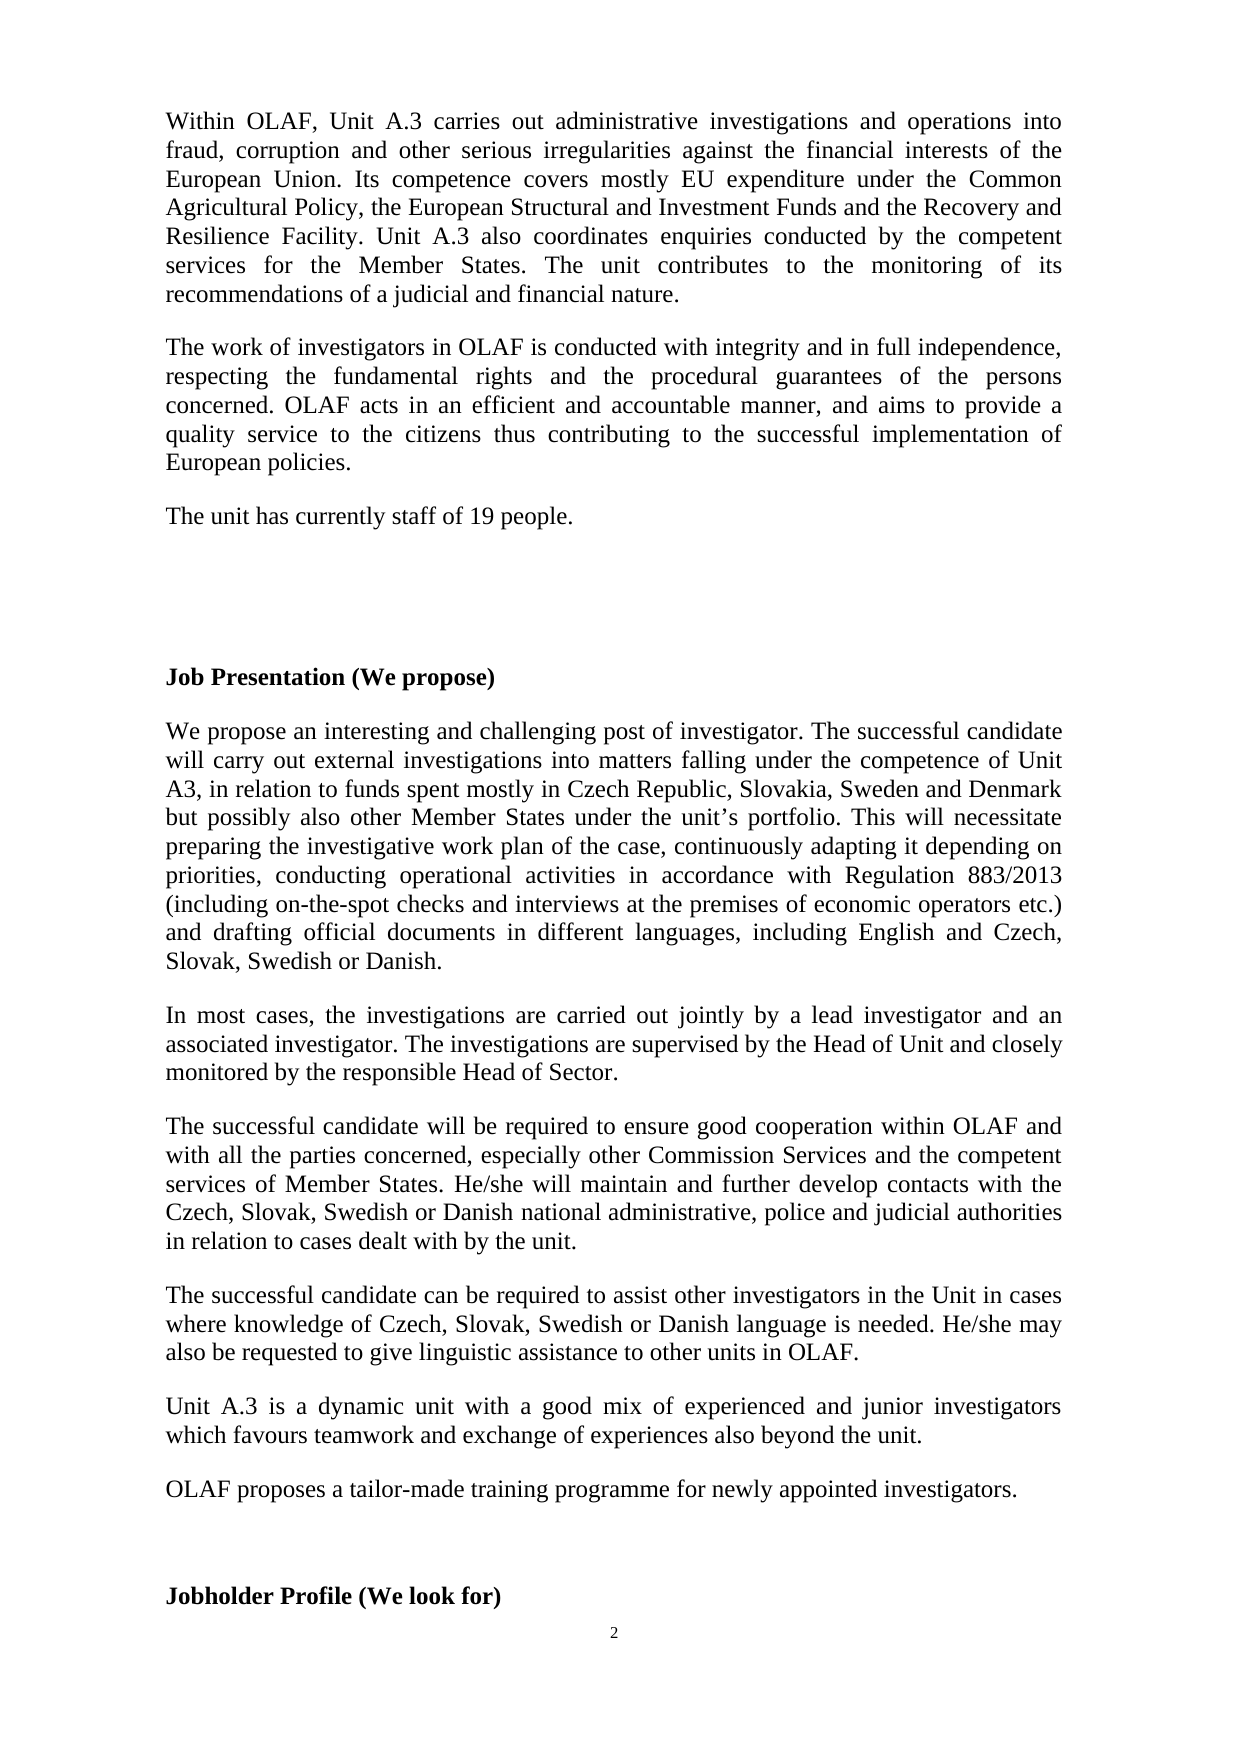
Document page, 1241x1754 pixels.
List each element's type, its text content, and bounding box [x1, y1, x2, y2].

list Jobholder Profile (We look for) [165, 1581, 1063, 1610]
list Job Presentation (We propose) [165, 662, 1063, 691]
